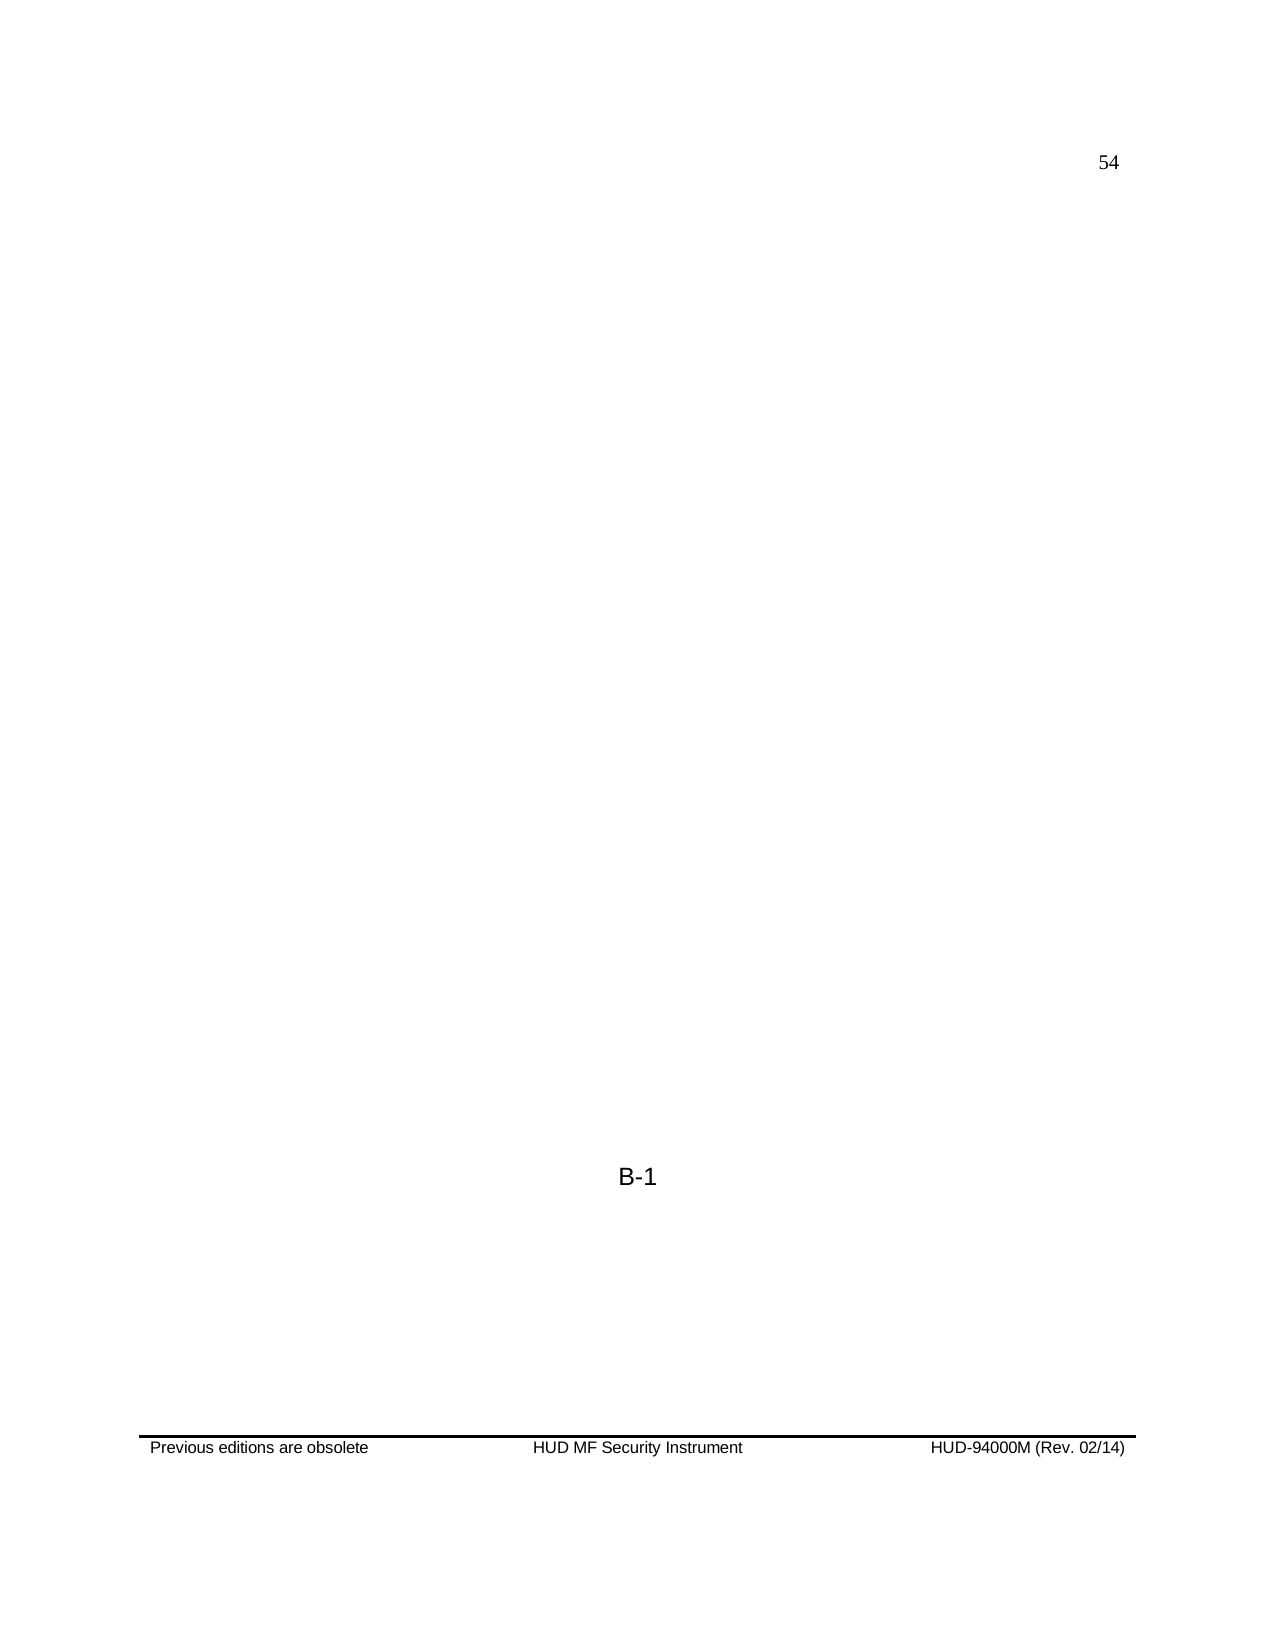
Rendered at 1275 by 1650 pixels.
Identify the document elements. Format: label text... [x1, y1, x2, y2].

subtitle B-1 [150, 1162, 1125, 1191]
